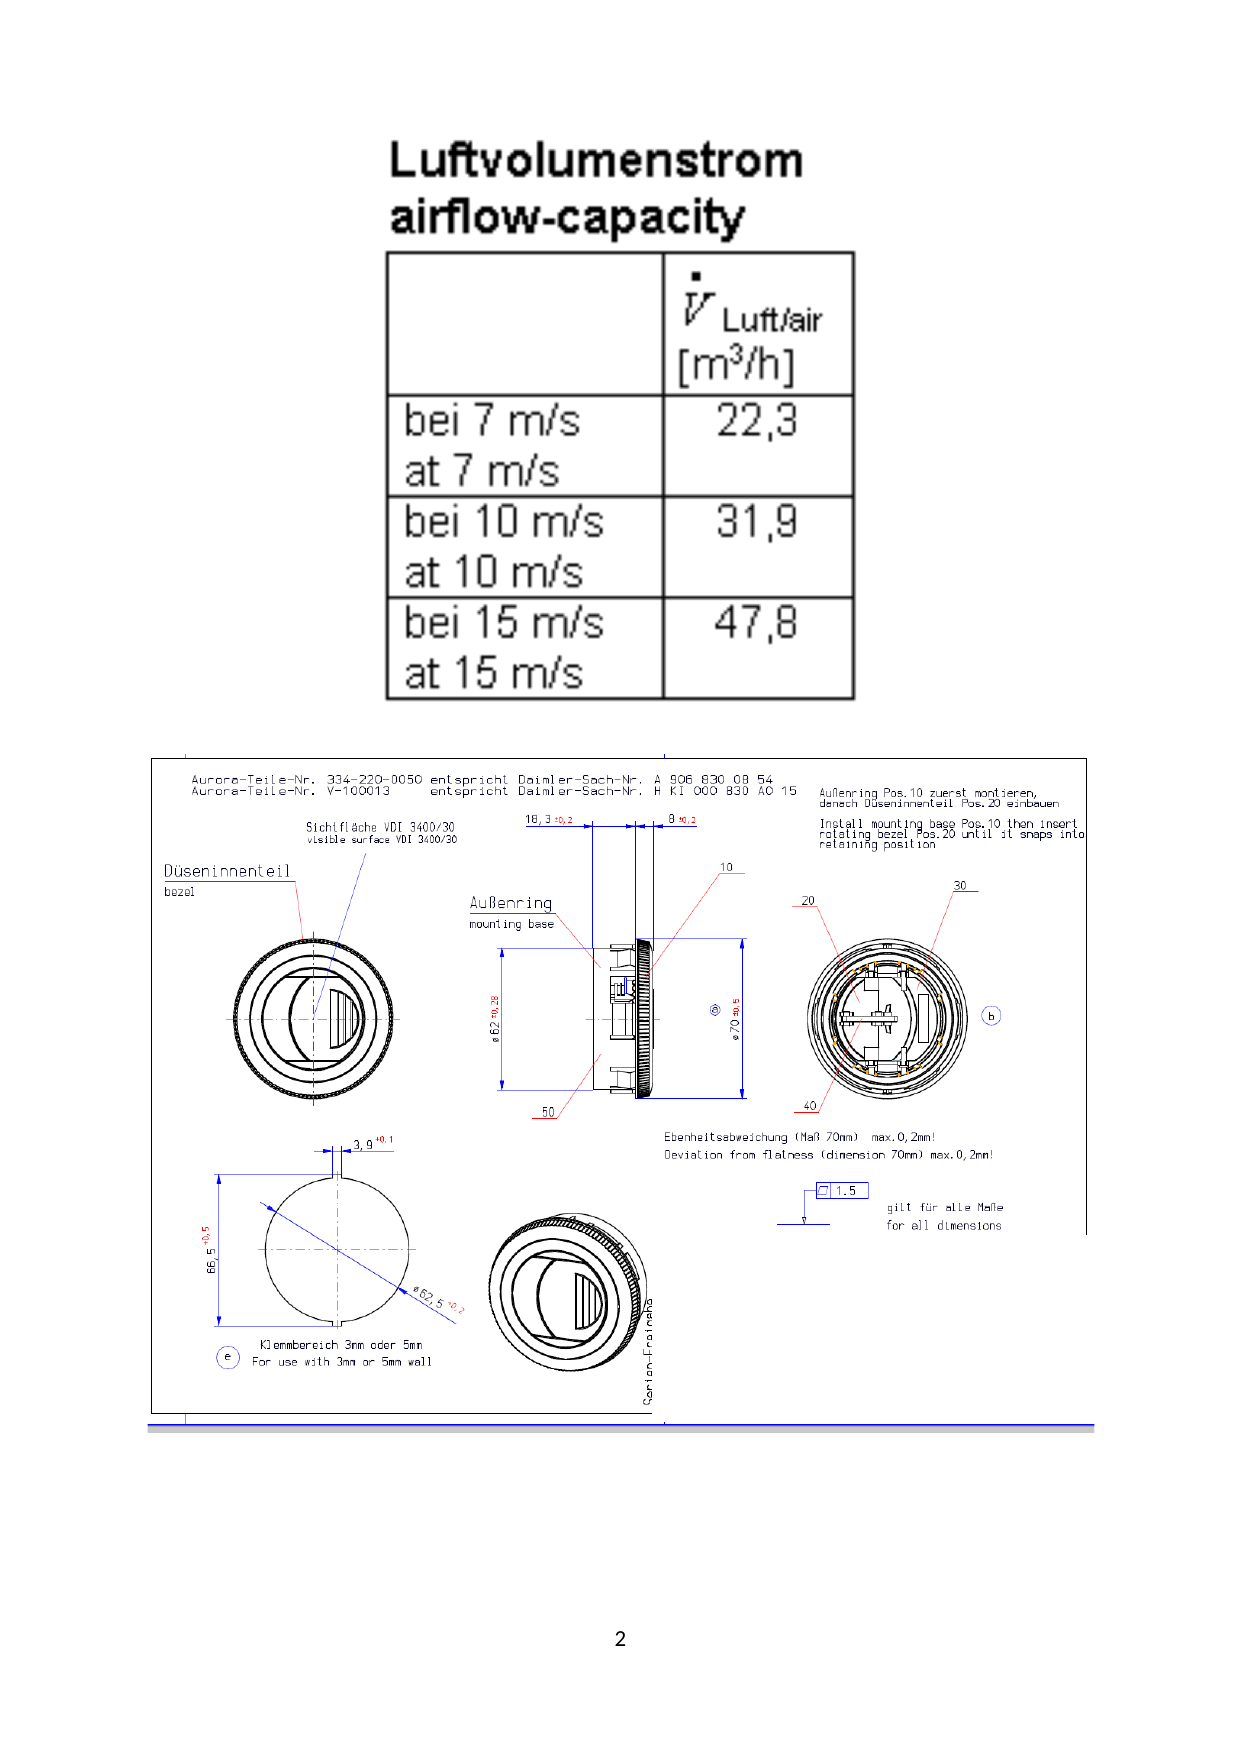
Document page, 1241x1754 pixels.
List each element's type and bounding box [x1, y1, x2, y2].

picture [147, 754, 1095, 1433]
picture [367, 103, 873, 726]
